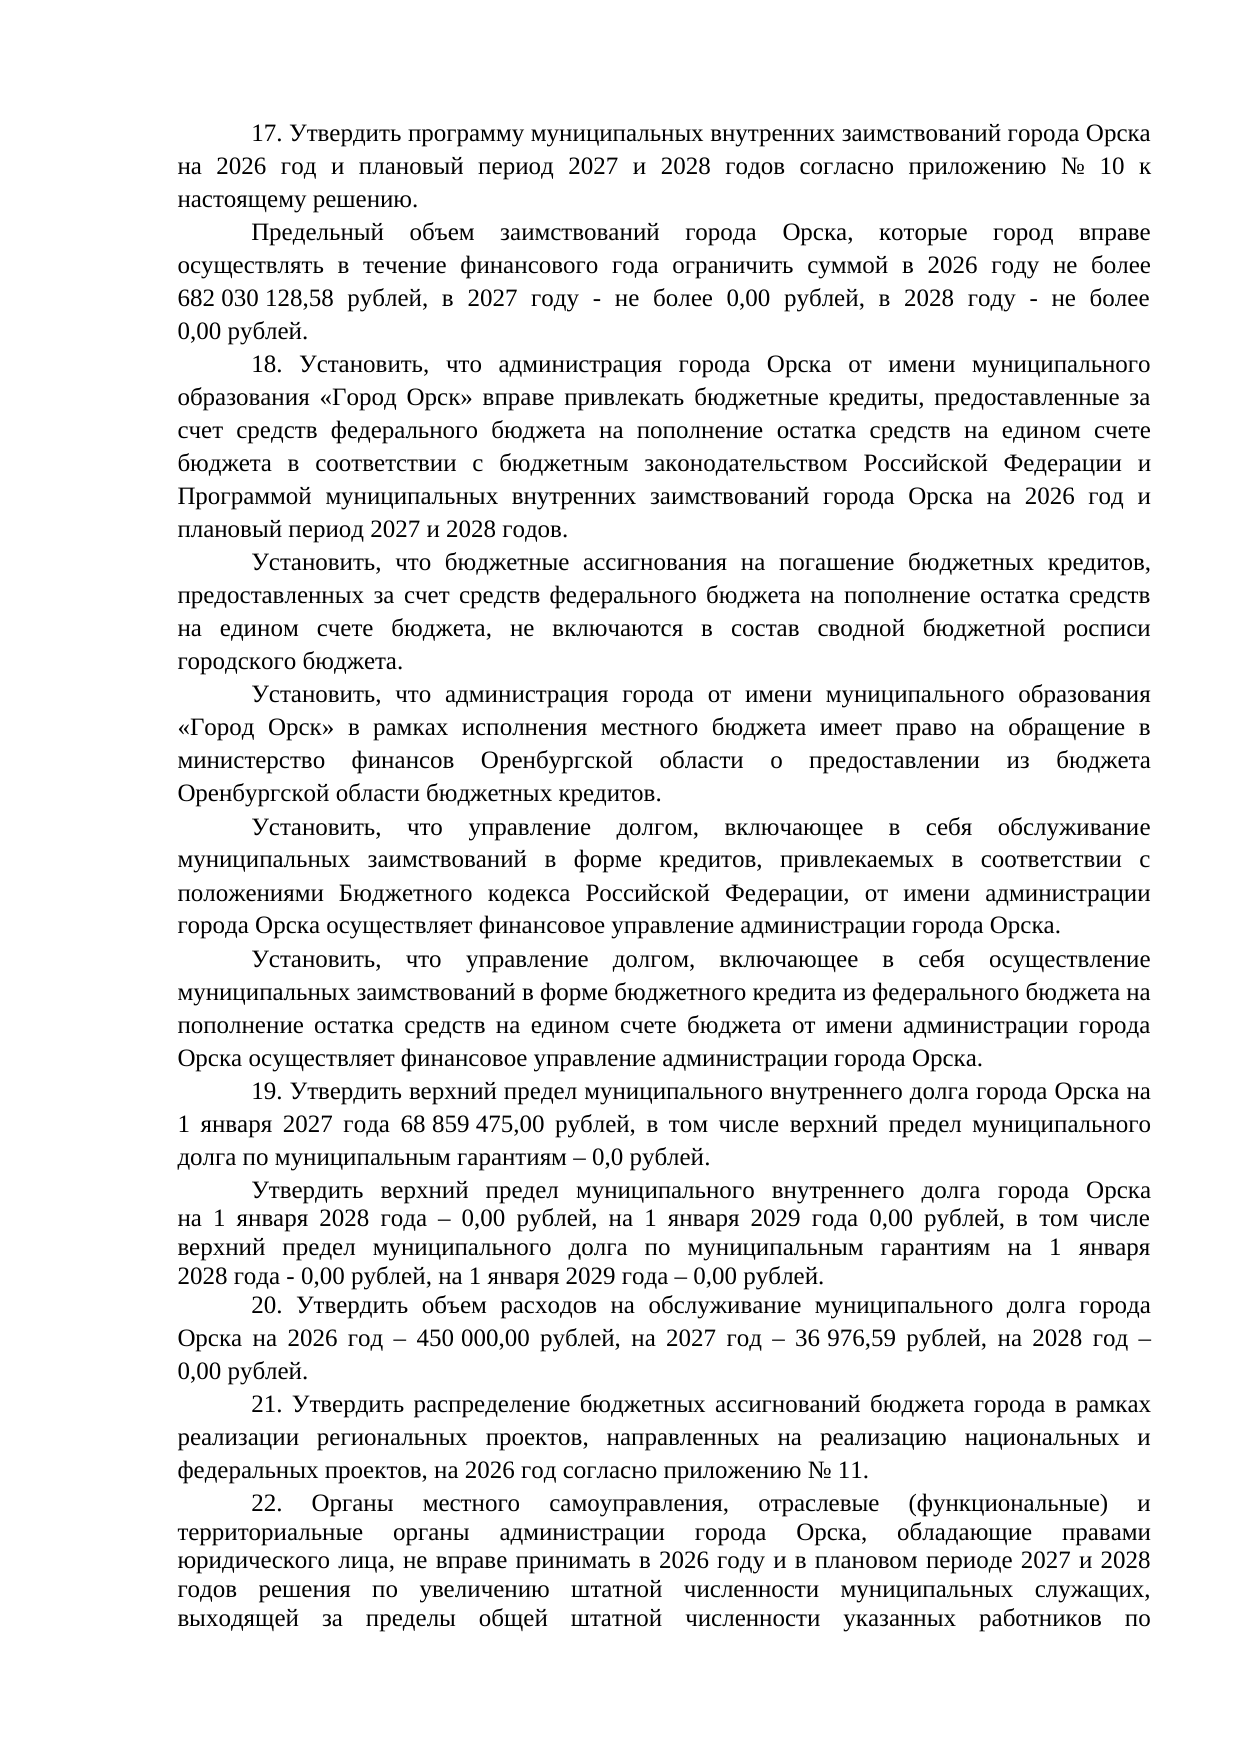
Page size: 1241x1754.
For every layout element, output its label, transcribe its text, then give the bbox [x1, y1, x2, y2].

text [177, 1488, 1152, 1632]
text Установить, что управление долгом, включающее в себя обслуживание муниципальных заимствований в форме кредитов, привлекаемых в соответствии с положениями Бюджетного кодекса Российской Федерации, от имени администрации города Орска осуществляет финансовое управление администрации города Орска. [177, 812, 1152, 939]
text Предельный объем заимствований города Орска, которые город вправе осуществлять в течение финансового года ограничить суммой в 2026 году не более 682 030 128,58 рублей, в 2027 году - не более 0,00 рублей, в 2028 году - не более 0,00 рублей. [177, 217, 1152, 345]
text Установить, что бюджетные ассигнования на погашение бюджетных кредитов, предоставленных за счет средств федерального бюджета на пополнение остатка средств на едином счете бюджета, не включаются в состав сводной бюджетной росписи городского бюджета. [177, 547, 1152, 675]
text Утвердить верхний предел муниципального внутреннего долга города Орска на 1 января 2028 года – 0,00 рублей, на 1 января 2029 года 0,00 рублей, в том числе верхний предел муниципального долга по муниципальным гарантиям на 1 января 2028 года - 0,00 рублей, на 1 января 2029 года – 0,00 рублей. [177, 1175, 1152, 1290]
text 18. Установить, что администрация города Орска от имени муниципального образования «Город Орск» вправе привлекать бюджетные кредиты, предоставленные за счет средств федерального бюджета на пополнение остатка средств на едином счете бюджета в соответствии с бюджетным законодательством Российской Федерации и Программой муниципальных внутренних заимствований города Орска на 2026 год и плановый период 2027 и 2028 годов. [177, 349, 1152, 543]
text 21. Утвердить распределение бюджетных ассигнований бюджета города в рамках реализации региональных проектов, направленных на реализацию национальных и федеральных проектов, на 2026 год согласно приложению № 11. [177, 1389, 1152, 1484]
text Установить, что администрация города от имени муниципального образования «Город Орск» в рамках исполнения местного бюджета имеет право на обращение в министерство финансов Оренбургской области о предоставлении из бюджета Оренбургской области бюджетных кредитов. [177, 679, 1152, 807]
text 19. Утвердить верхний предел муниципального внутреннего долга города Орска на 1 января 2027 года 68 859 475,00 рублей, в том числе верхний предел муниципального долга по муниципальным гарантиям – 0,0 рублей. [177, 1076, 1152, 1171]
text 17. Утвердить программу муниципальных внутренних заимствований города Орска на 2026 год и плановый период 2027 и 2028 годов согласно приложению № 10 к настоящему решению. [177, 118, 1152, 213]
text Установить, что управление долгом, включающее в себя осуществление муниципальных заимствований в форме бюджетного кредита из федерального бюджета на пополнение остатка средств на едином счете бюджета от имени администрации города Орска осуществляет финансовое управление администрации города Орска. [177, 944, 1152, 1071]
text 20. Утвердить объем расходов на обслуживание муниципального долга города Орска на 2026 год – 450 000,00 рублей, на 2027 год – 36 976,59 рублей, на 2028 год – 0,00 рублей. [177, 1290, 1152, 1384]
